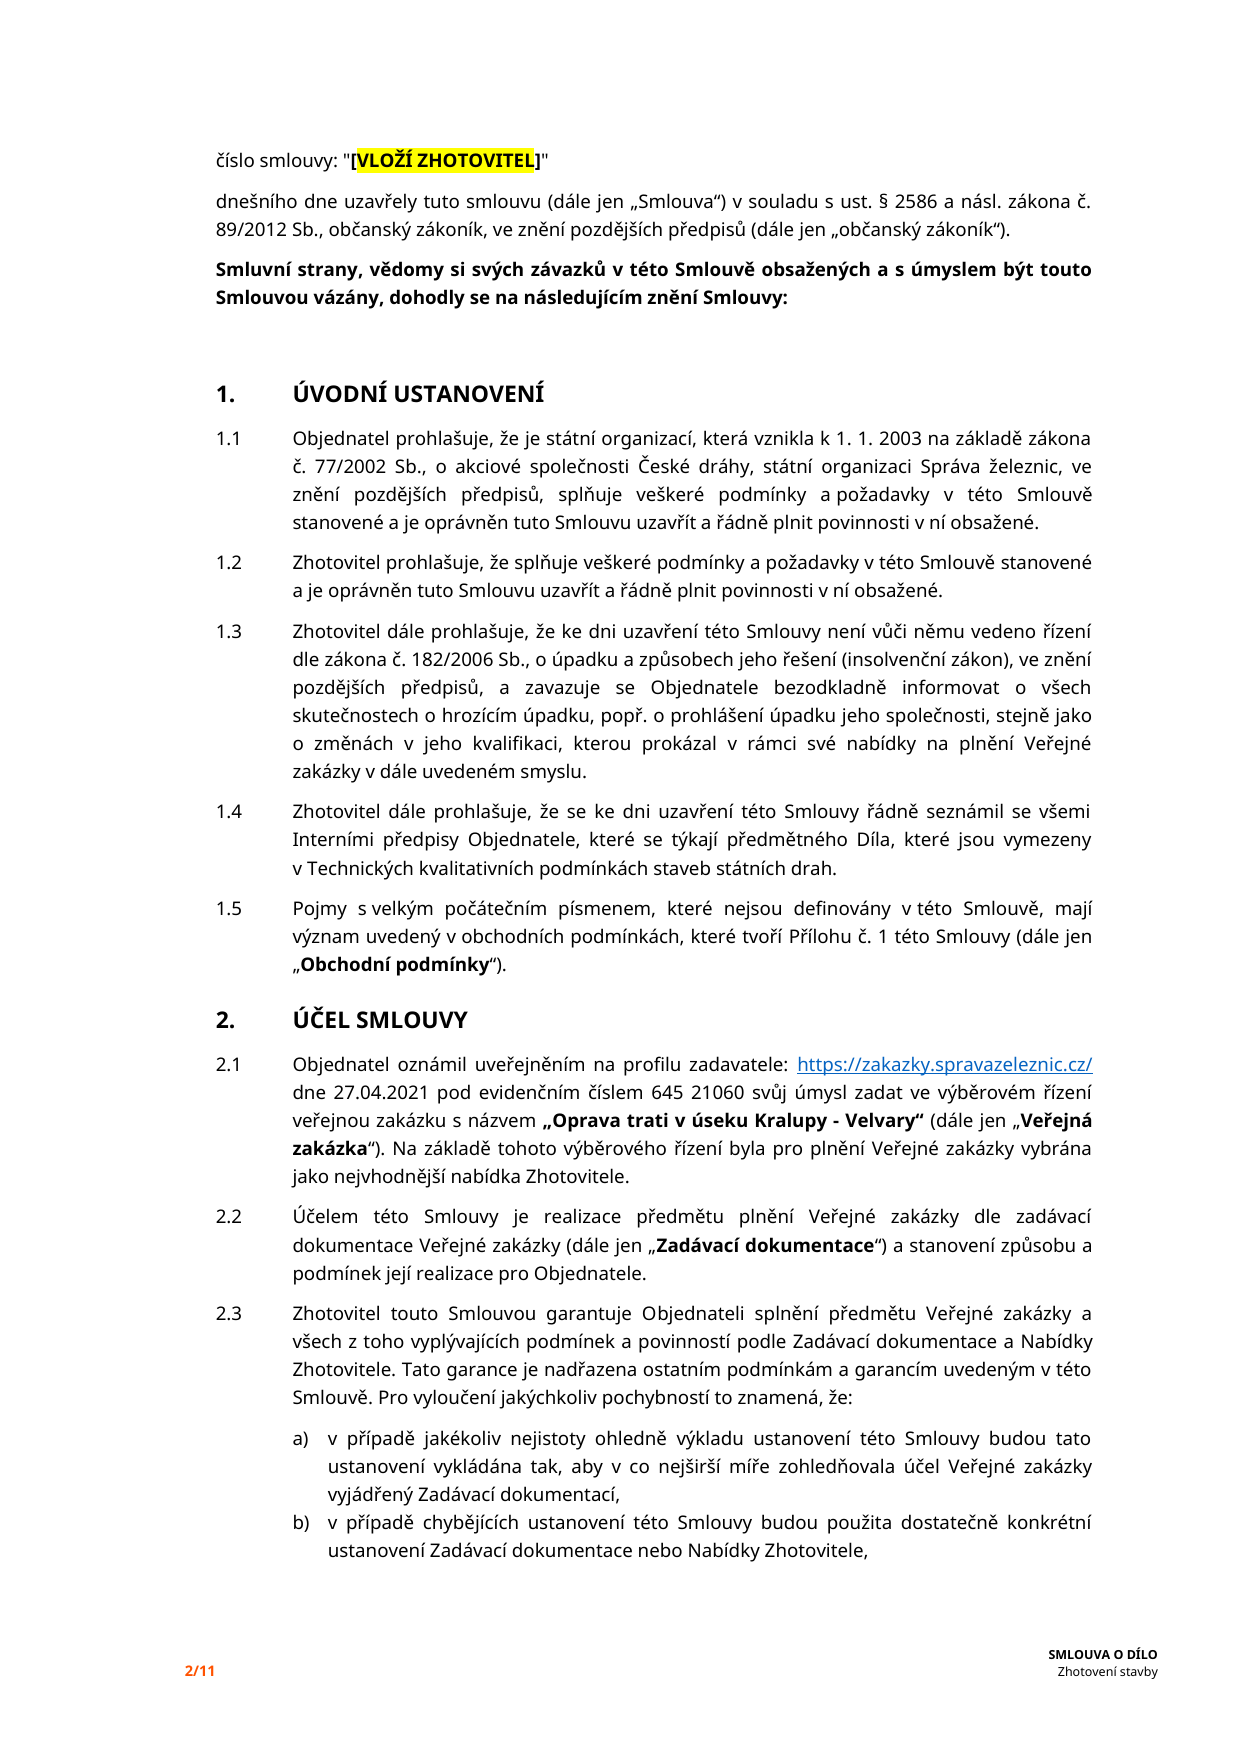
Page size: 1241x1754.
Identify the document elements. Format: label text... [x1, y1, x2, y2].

text Objednatel prohlašuje, že je státní organizací, která vznikla k 1. 1. 2003 na základě zákona č. 77/2002 Sb., o akciové společnosti České dráhy, státní organizaci Správa železnic, ve znění pozdějších předpisů, splňuje veškeré podmínky a požadavky v této Smlouvě stanovené a je oprávněn tuto Smlouvu uzavřít a řádně plnit povinnosti v ní obsažené. [216, 425, 1093, 534]
text Zhotovitel dále prohlašuje, že se ke dni uzavření této Smlouvy řádně seznámil se všemi Interními předpisy Objednatele, které se týkají předmětného Díla, které jsou vymezeny v Technických kvalitativních podmínkách staveb státních drah. [216, 799, 1093, 880]
text Účelem této Smlouvy je realizace předmětu plnění Veřejné zakázky dle zadávací dokumentace Veřejné zakázky (dále jen „Zadávací dokumentace“) a stanovení způsobu a podmínek její realizace pro Objednatele. [216, 1204, 1093, 1285]
text Objednatel oznámil uveřejněním na profilu zadavatele: https://zakazky.spravazeleznic.cz/ dne 27.04.2021 pod evidenčním číslem 645 21060 svůj úmysl zadat ve výběrovém řízení veřejnou zakázku s názvem „Oprava trati v úseku Kralupy - Velvary“ (dále jen „Veřejná zakázka“). Na základě tohoto výběrového řízení byla pro plnění Veřejné zakázky vybrána jako nejvhodnější nabídka Zhotovitele. [216, 1051, 1093, 1189]
text ÚČEL SMLOUVY [216, 1004, 1093, 1036]
text ÚVODNÍ USTANOVENÍ [216, 378, 1093, 409]
text Pojmy s velkým počátečním písmenem, které nejsou definovány v této Smlouvě, mají význam uvedený v obchodních podmínkách, které tvoří Přílohu č. 1 této Smlouvy (dále jen „Obchodní podmínky“). [216, 895, 1093, 977]
text Smluvní strany, vědomy si svých závazků v této Smlouvě obsažených a s úmyslem být touto Smlouvou vázány, dohodly se na následujícím znění Smlouvy: [216, 257, 1093, 310]
text dnešního dne uzavřely tuto smlouvu (dále jen „Smlouva“) v souladu s ust. § 2586 a násl. zákona č. 89/2012 Sb., občanský zákoník, ve znění pozdějších předpisů (dále jen „občanský zákoník“). [216, 188, 1093, 242]
text Zhotovitel prohlašuje, že splňuje veškeré podmínky a požadavky v této Smlouvě stanovené a je oprávněn tuto Smlouvu uzavřít a řádně plnit povinnosti v ní obsažené. [216, 549, 1093, 603]
text číslo smlouvy: "[VLOŽÍ ZHOTOVITEL]" [216, 147, 1093, 173]
text v případě jakékoliv nejistoty ohledně výkladu ustanovení této Smlouvy budou tato ustanovení vykládána tak, aby v co nejširší míře zohledňovala účel Veřejné zakázky vyjádřený Zadávací dokumentací, [292, 1425, 1093, 1507]
text Zhotovitel touto Smlouvou garantuje Objednateli splnění předmětu Veřejné zakázky a všech z toho vyplývajících podmínek a povinností podle Zadávací dokumentace a Nabídky Zhotovitele. Tato garance je nadřazena ostatním podmínkám a garancím uvedeným v této Smlouvě. Pro vyloučení jakýchkoliv pochybností to znamená, že: [216, 1300, 1093, 1410]
text v případě chybějících ustanovení této Smlouvy budou použita dostatečně konkrétní ustanovení Zadávací dokumentace nebo Nabídky Zhotovitele, [292, 1509, 1093, 1563]
text Zhotovitel dále prohlašuje, že ke dni uzavření této Smlouvy není vůči němu vedeno řízení dle zákona č. 182/2006 Sb., o úpadku a způsobech jeho řešení (insolvenční zákon), ve znění pozdějších předpisů, a zavazuje se Objednatele bezodkladně informovat o všech skutečnostech o hrozícím úpadku, popř. o prohlášení úpadku jeho společnosti, stejně jako o změnách v jeho kvalifikaci, kterou prokázal v rámci své nabídky na plnění Veřejné zakázky v dále uvedeném smyslu. [216, 618, 1093, 784]
